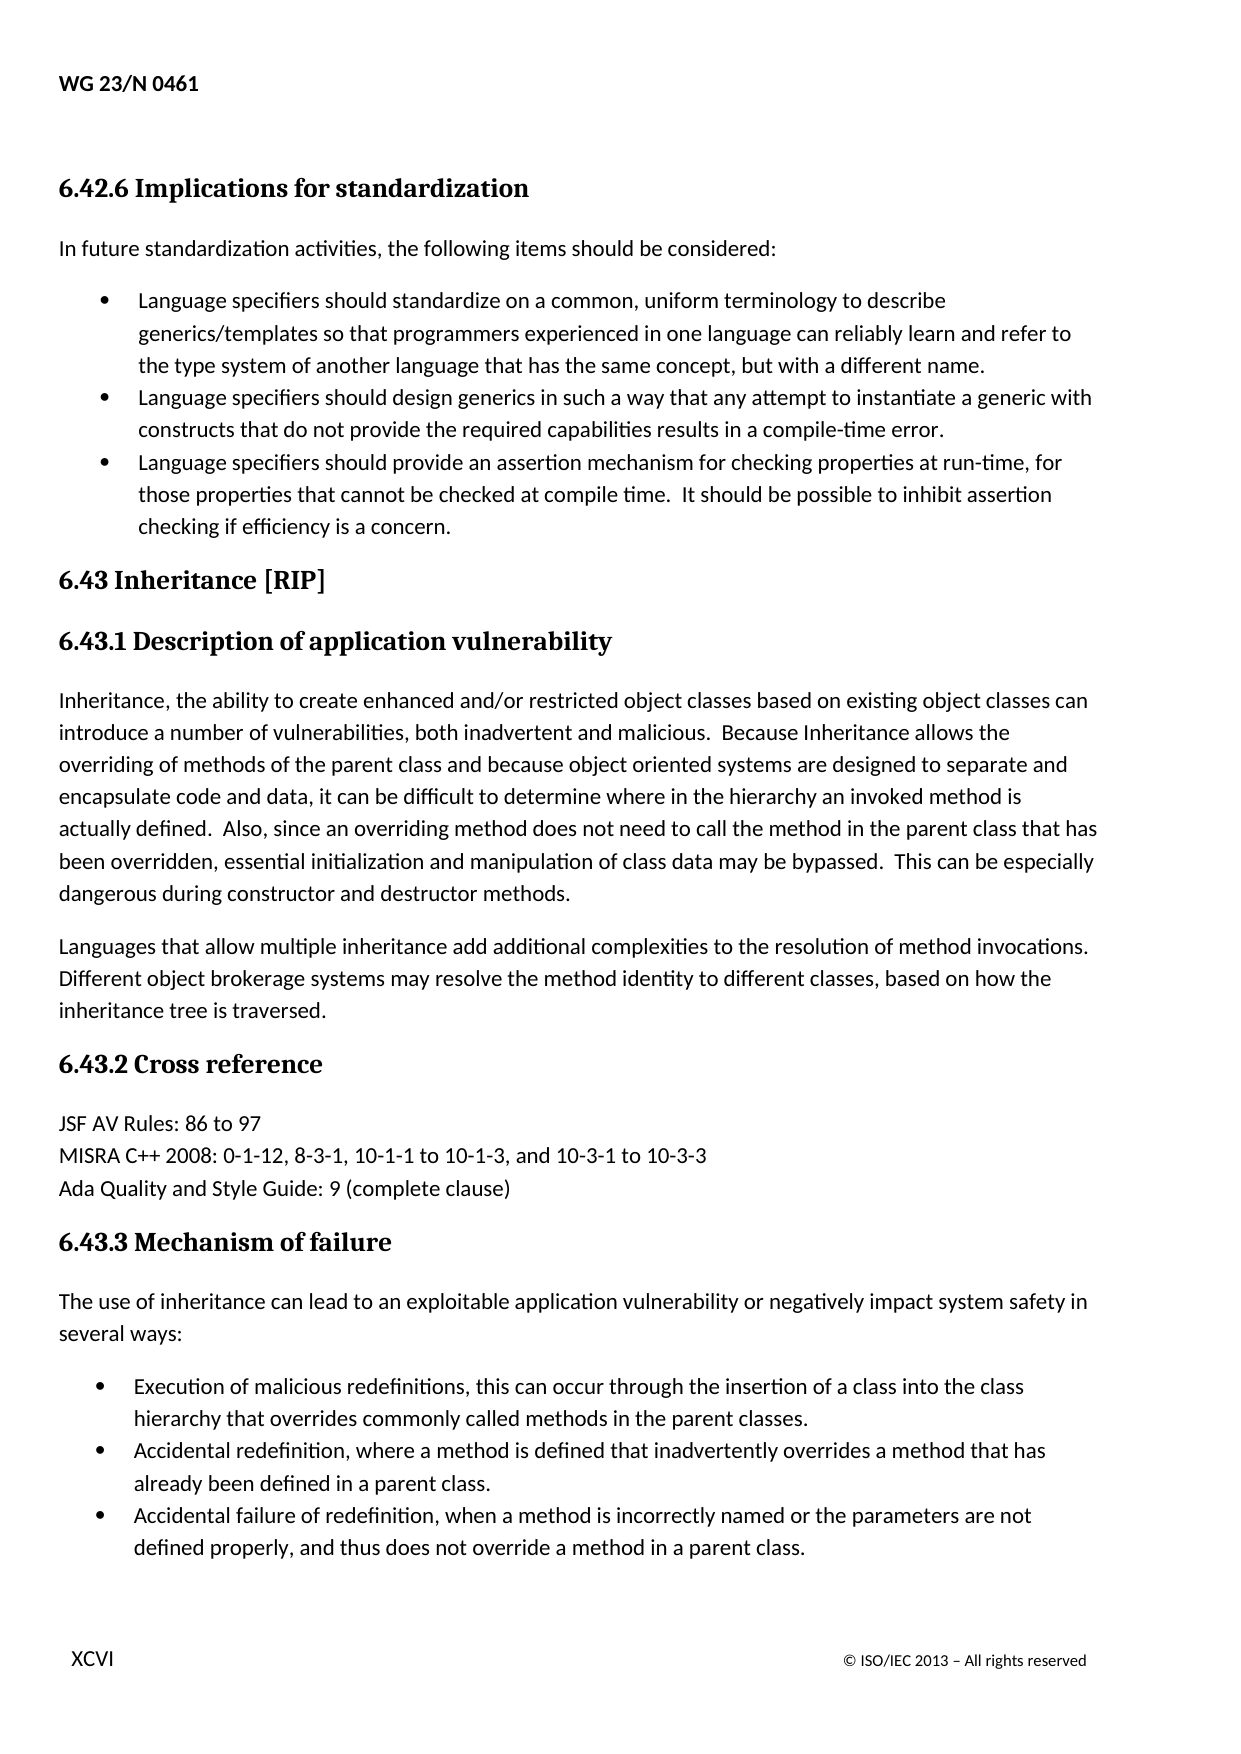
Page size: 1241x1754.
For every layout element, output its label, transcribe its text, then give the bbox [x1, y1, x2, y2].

list Accidental redefinition, where a method is defined that inadvertently overrides a method that has already been defined in a parent class. [96, 1437, 1099, 1497]
list Language specifiers should design generics in such a way that any attempt to instantiate a generic with constructs that do not provide the required capabilities results in a compile-time error. [101, 383, 1099, 443]
subtitle 6.43.1 Description of application vulnerability [58, 626, 1099, 657]
list Language specifiers should provide an assertion mechanism for checking properties at run-time, for those properties that cannot be checked at compile time. It should be possible to inhibit assertion checking if efficiency is a concern. [101, 448, 1099, 540]
text JSF AV Rules: 86 to 97 [58, 1109, 1099, 1137]
text In future standardization activities, the following items should be considered: [58, 234, 1099, 262]
subtitle 6.43.3 Mechanism of failure [58, 1227, 1099, 1258]
text The use of inheritance can lead to an exploitable application vulnerability or negatively impact system safety in several ways: [58, 1287, 1099, 1347]
subtitle 6.42.6 Implications for standardization [58, 173, 1099, 205]
text Ada Quality and Style Guide: 9 (complete clause) [58, 1174, 1099, 1202]
list Language specifiers should standardize on a common, uniform terminology to describe generics/templates so that programmers experienced in one language can reliably learn and refer to the type system of another language that has the same concept, but with a different name. [101, 287, 1099, 379]
text MISRA C++ 2008: 0-1-12, 8-3-1, 10-1-1 to 10-1-3, and 10-3-1 to 10-3-3 [58, 1142, 1099, 1170]
text Languages that allow multiple inheritance add additional complexities to the resolution of method invocations. Different object brokerage systems may resolve the method identity to different classes, based on how the inheritance tree is traversed. [58, 932, 1099, 1024]
list Accidental failure of redefinition, when a method is incorrectly named or the parameters are not defined properly, and thus does not override a method in a parent class. [96, 1501, 1099, 1561]
list Execution of malicious redefinitions, this can occur through the insertion of a class into the class hierarchy that overrides commonly called methods in the parent classes. [96, 1372, 1099, 1432]
subtitle 6.43.2 Cross reference [58, 1049, 1099, 1081]
text Inheritance, the ability to create enhanced and/or restricted object classes based on existing object classes can introduce a number of vulnerabilities, both inadvertent and malicious. Because Inheritance allows the overriding of methods of the parent class and because object oriented systems are designed to separate and encapsulate code and data, it can be difficult to determine where in the hierarchy an invoked method is actually defined. Also, since an overriding method does not need to call the method in the parent class that has been overridden, essential initialization and manipulation of class data may be bypassed. This can be especially dangerous during constructor and destructor methods. [58, 686, 1099, 907]
subtitle 6.43 Inheritance [RIP] [58, 565, 1099, 596]
